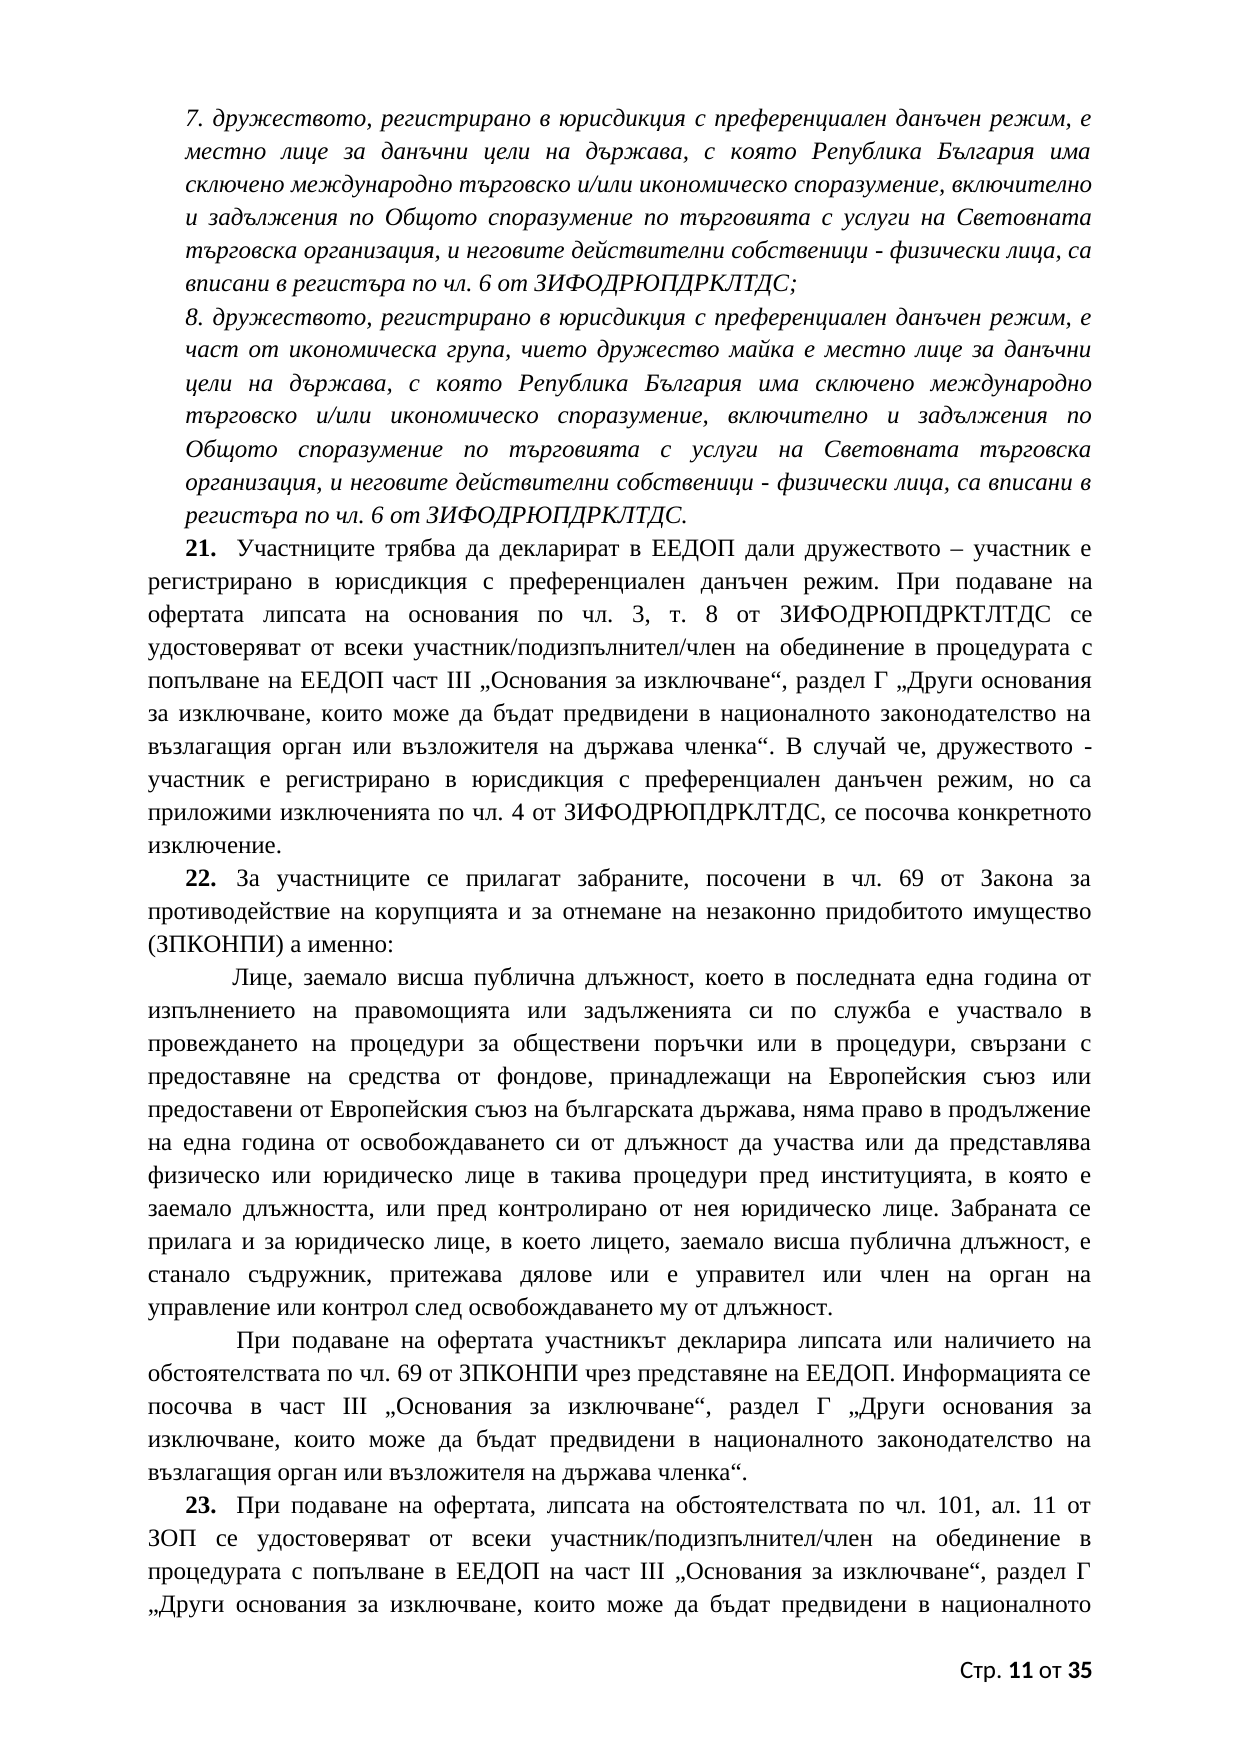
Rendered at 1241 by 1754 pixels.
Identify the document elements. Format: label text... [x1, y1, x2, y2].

text При подаване на офертата участникът декларира липсата или наличието на обстоятелствата по чл. 69 от ЗПКОНПИ чрез представяне на ЕЕДОП. Информацията се посочва в част III „Основания за изключване“, раздел Г „Други основания за изключване, които може да бъдат предвидени в националното законодателство на възлагащия орган или възложителя на държава членка“. [148, 1325, 1092, 1486]
list 8. дружеството, регистрирано в юрисдикция с преференциален данъчен режим, е част от икономическа група, чието дружество майка е местно лице за данъчни цели на държава, с която Република България има сключено международно търговско и/или икономическо споразумение, включително и задължения по Общото споразумение по търговията с услуги на Световната търговска организация, и неговите действителни собственици - физически лица, са вписани в регистъра по чл. 6 от ЗИФОДРЮПДРКЛТДС. [185, 302, 1092, 528]
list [148, 1490, 1092, 1618]
list 7. дружеството, регистрирано в юрисдикция с преференциален данъчен режим, е местно лице за данъчни цели на държава, с която Република България има сключено международно търговско и/или икономическо споразумение, включително и задължения по Общото споразумение по търговията с услуги на Световната търговска организация, и неговите действителни собственици - физически лица, са вписани в регистъра по чл. 6 от ЗИФОДРЮПДРКЛТДС; [185, 103, 1092, 297]
list Участниците трябва да декларират в ЕЕДОП дали дружеството – участник е регистрирано в юрисдикция с преференциален данъчен режим. При подаване на офертата липсата на основания по чл. 3, т. 8 от ЗИФОДРЮПДРКТЛТДС се удостоверяват от всеки участник/подизпълнител/член на обединение в процедурата с попълване на ЕЕДОП част III „Основания за изключване“, раздел Г „Други основания за изключване, които може да бъдат предвидени в националното законодателство на възлагащия орган или възложителя на държава членка“. В случай че, дружеството - участник е регистрирано в юрисдикция с преференциален данъчен режим, но са приложими изключенията по чл. 4 от ЗИФОДРЮПДРКЛТДС, се посочва конкретното изключение. [148, 533, 1092, 859]
list За участниците се прилагат забраните, посочени в чл. 69 от Закона за противодействие на корупцията и за отнемане на незаконно придобитото имущество (ЗПКОНПИ) а именно: [148, 863, 1092, 958]
text Лице, заемало висша публична длъжност, което в последната една година от изпълнението на правомощията или задълженията си по служба е участвало в провеждането на процедури за обществени поръчки или в процедури, свързани с предоставяне на средства от фондове, принадлежащи на Европейския съюз или предоставени от Европейския съюз на българската държава, няма право в продължение на една година от освобождаването си от длъжност да участва или да представлява физическо или юридическо лице в такива процедури пред институцията, в която е заемало длъжността, или пред контролирано от нея юридическо лице. Забраната се прилага и за юридическо лице, в което лицето, заемало висша публична длъжност, е станало съдружник, притежава дялове или е управител или член на орган на управление или контрол след освобождаването му от длъжност. [148, 962, 1092, 1321]
